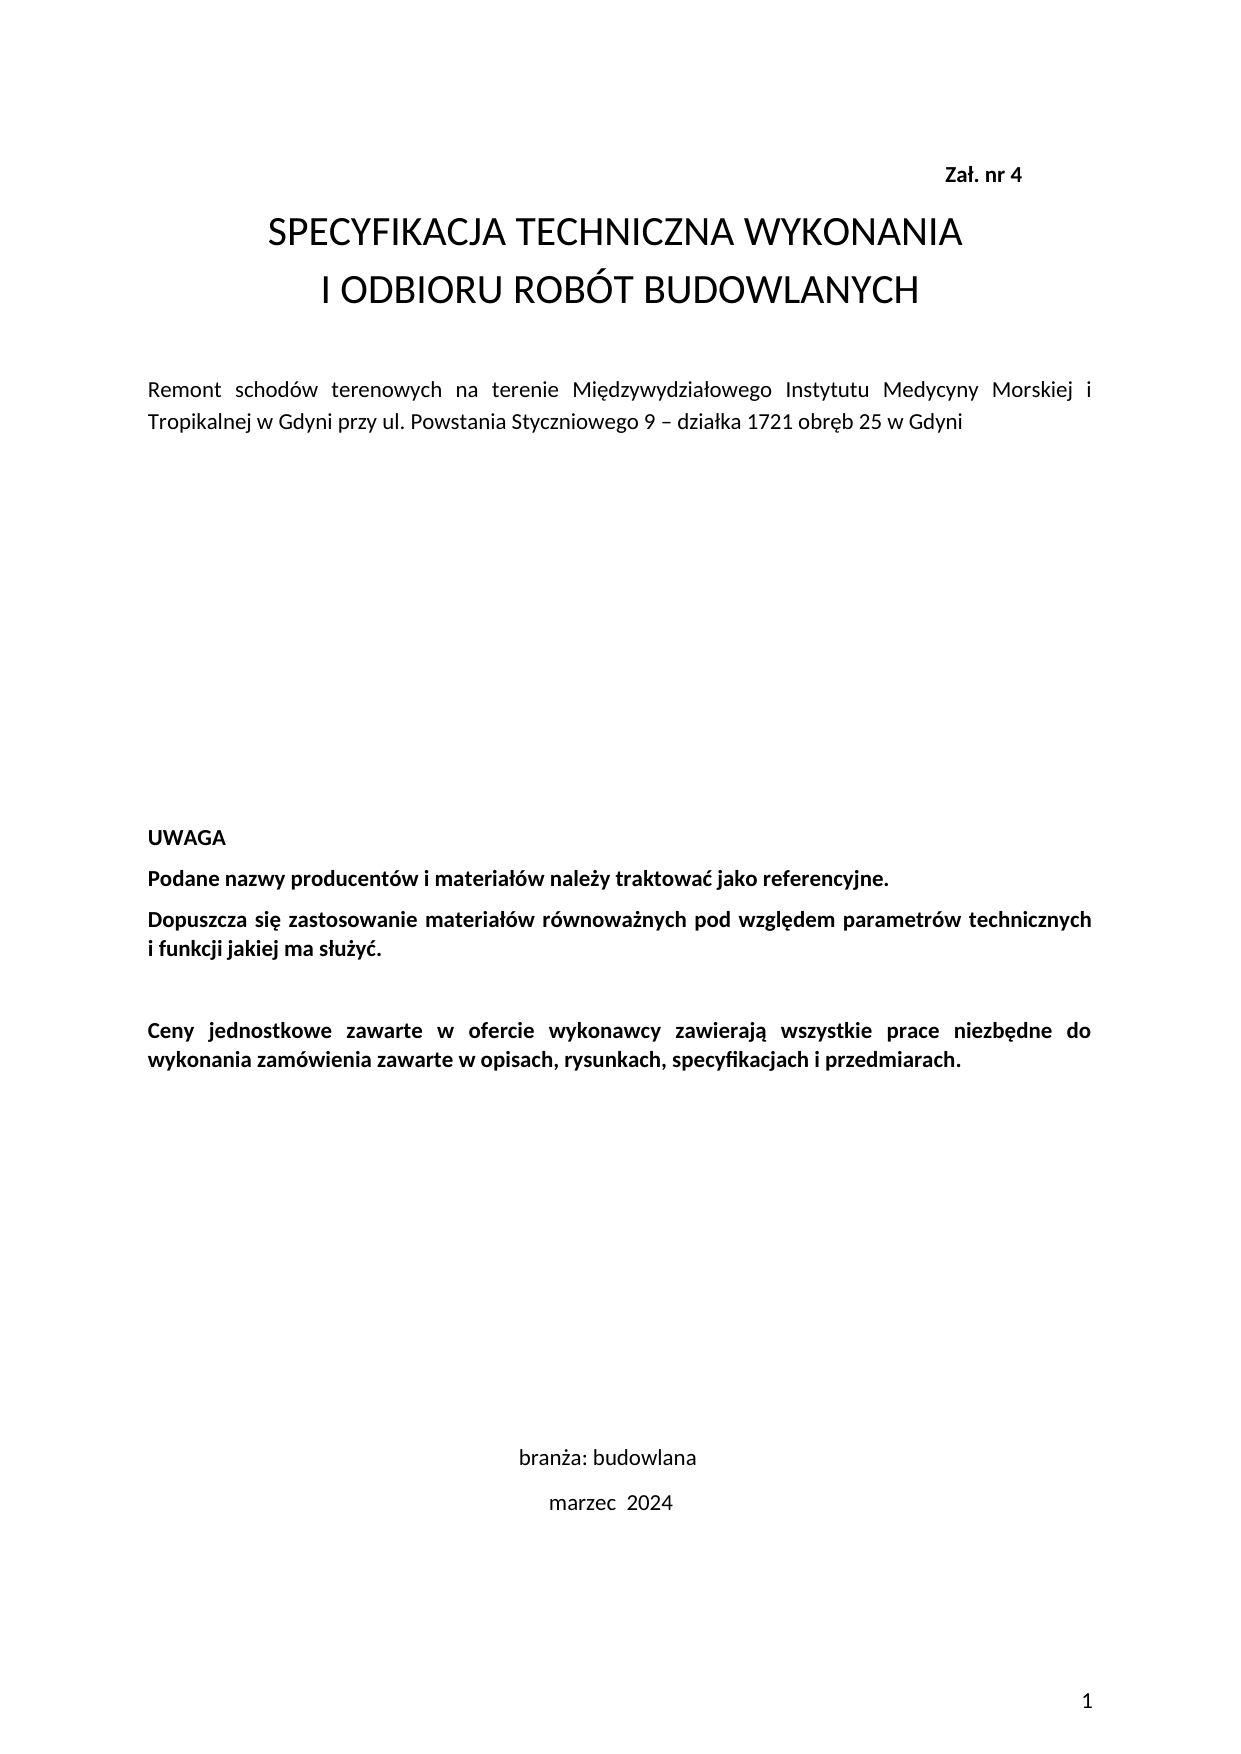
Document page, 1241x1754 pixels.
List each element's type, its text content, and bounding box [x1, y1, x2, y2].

text SPECYFIKACJA TECHNICZNA WYKONANIA I ODBIORU ROBÓT BUDOWLANYCH [148, 205, 1093, 314]
text Podane nazwy producentów i materiałów należy traktować jako referencyjne. [148, 864, 1093, 893]
text branża: budowlana [148, 1443, 1068, 1471]
text Ceny jednostkowe zawarte w ofercie wykonawcy zawierają wszystkie prace niezbędne do wykonania zamówienia zawarte w opisach, rysunkach, specyfikacjach i przedmiarach. [148, 1016, 1093, 1073]
list Remont schodów terenowych na terenie Międzywydziałowego Instytutu Medycyny Morskiej i Tropikalnej w Gdyni przy ul. Powstania Styczniowego 9 – działka 1721 obręb 25 w Gdyni [148, 375, 1093, 435]
text UWAGA [148, 823, 1093, 852]
text Dopuszcza się zastosowanie materiałów równoważnych pod względem parametrów technicznych i funkcji jakiej ma służyć. [148, 906, 1093, 962]
text Zał. nr 4 [148, 160, 1093, 188]
text marzec 2024 [148, 1488, 1074, 1516]
